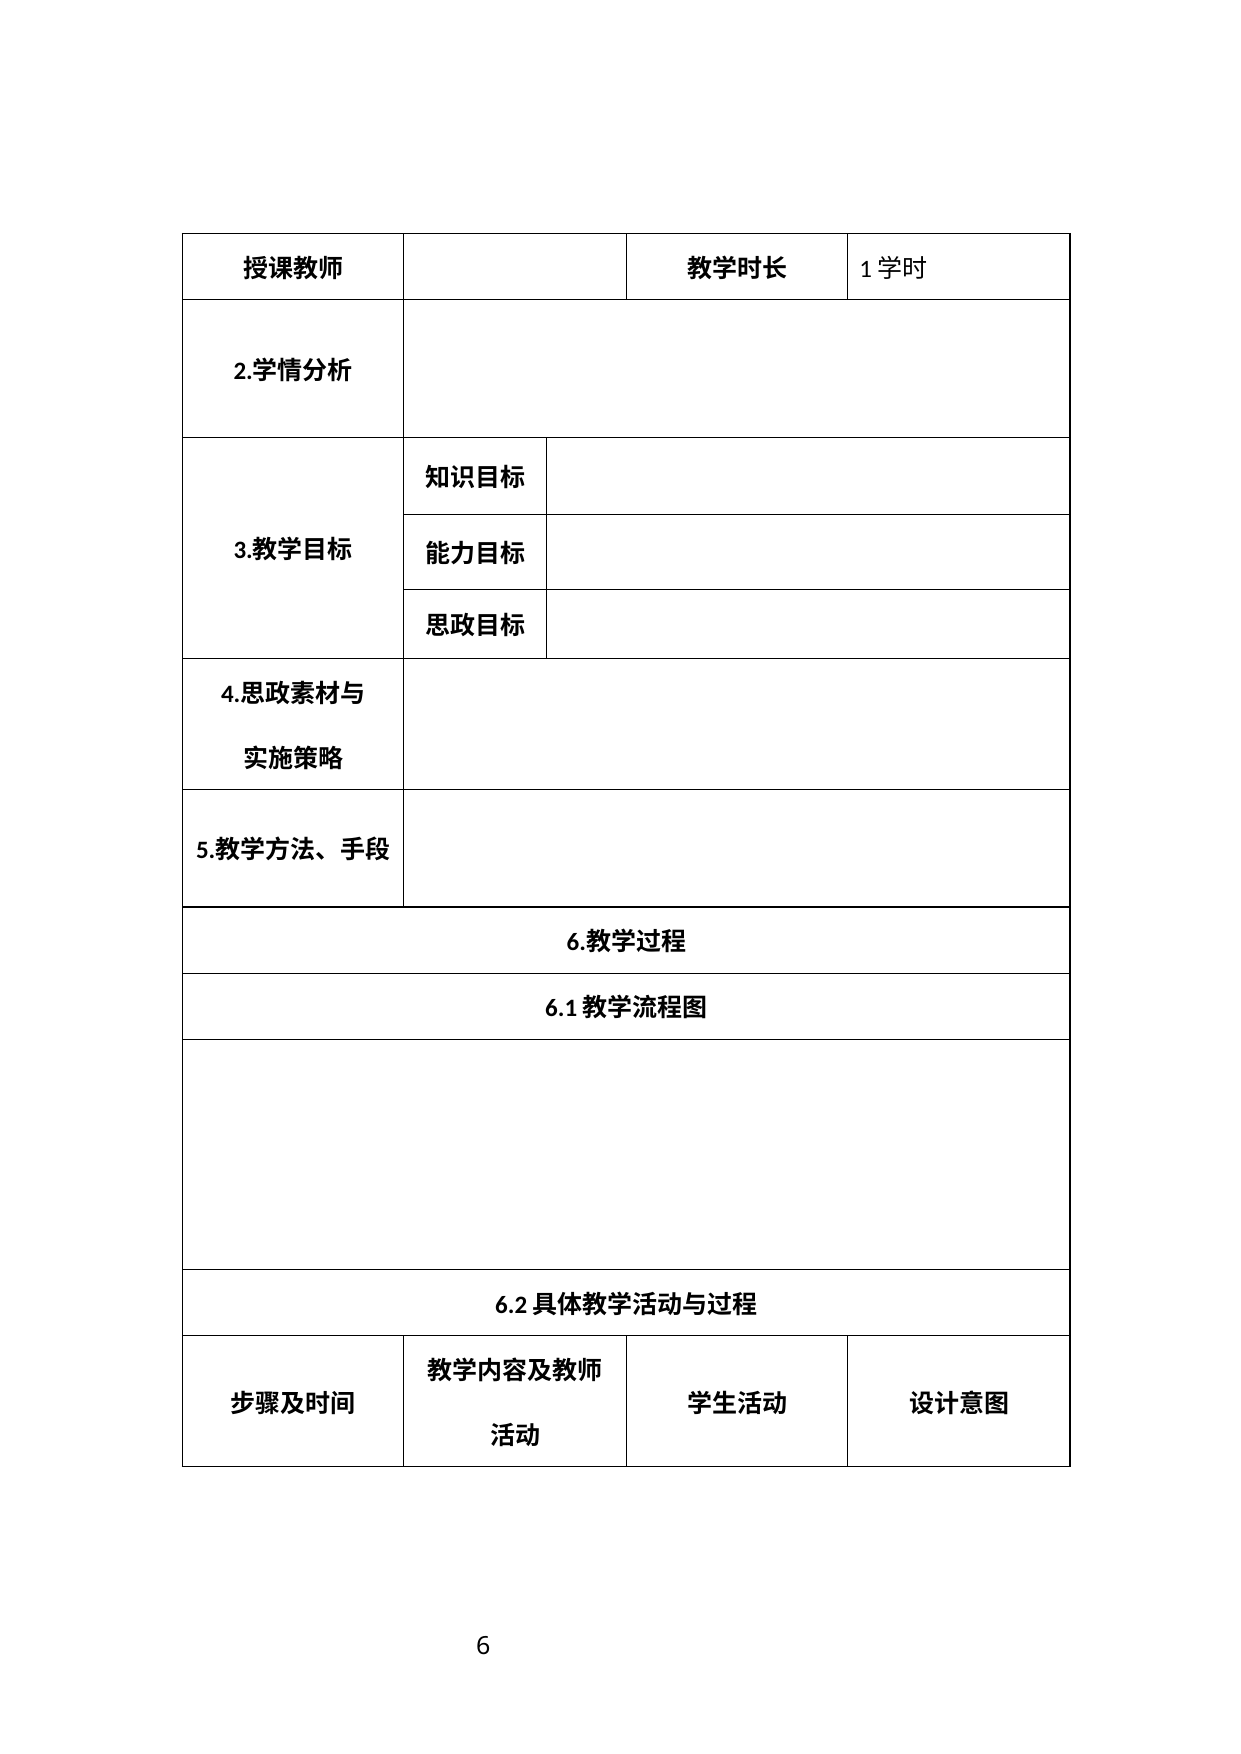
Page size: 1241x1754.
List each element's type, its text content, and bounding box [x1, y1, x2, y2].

table_cell 4.思政素材与 实施策略 [183, 659, 403, 789]
table_cell 5.教学方法、手段 [183, 790, 403, 906]
table_cell 6.1教学流程图 [183, 974, 1069, 1038]
table_cell [183, 1040, 1069, 1269]
table_cell 设计意图 [848, 1336, 1069, 1466]
table_cell [404, 790, 1069, 906]
table_cell 能力目标 [404, 515, 546, 589]
table_cell 6.2具体教学活动与过程 [183, 1270, 1069, 1335]
table_cell 教学内容及教师活动 [404, 1336, 626, 1466]
table_cell 1学时 [848, 234, 1069, 299]
table_cell [404, 659, 1069, 789]
table_cell 思政目标 [404, 590, 546, 658]
table_cell 2.学情分析 [183, 300, 403, 437]
table_cell [547, 590, 1069, 658]
table_cell 步骤及时间 [183, 1336, 403, 1466]
table_cell 6.教学过程 [183, 908, 1069, 972]
table_cell [404, 234, 626, 299]
table_cell [404, 300, 1069, 437]
table_cell [547, 438, 1069, 513]
table_cell 教学时长 [627, 234, 847, 299]
table_cell [547, 515, 1069, 589]
table_cell 知识目标 [404, 438, 546, 513]
table_cell 3.教学目标 [183, 438, 403, 658]
table_cell 学生活动 [627, 1336, 847, 1466]
table_cell 授课教师 [183, 234, 403, 299]
